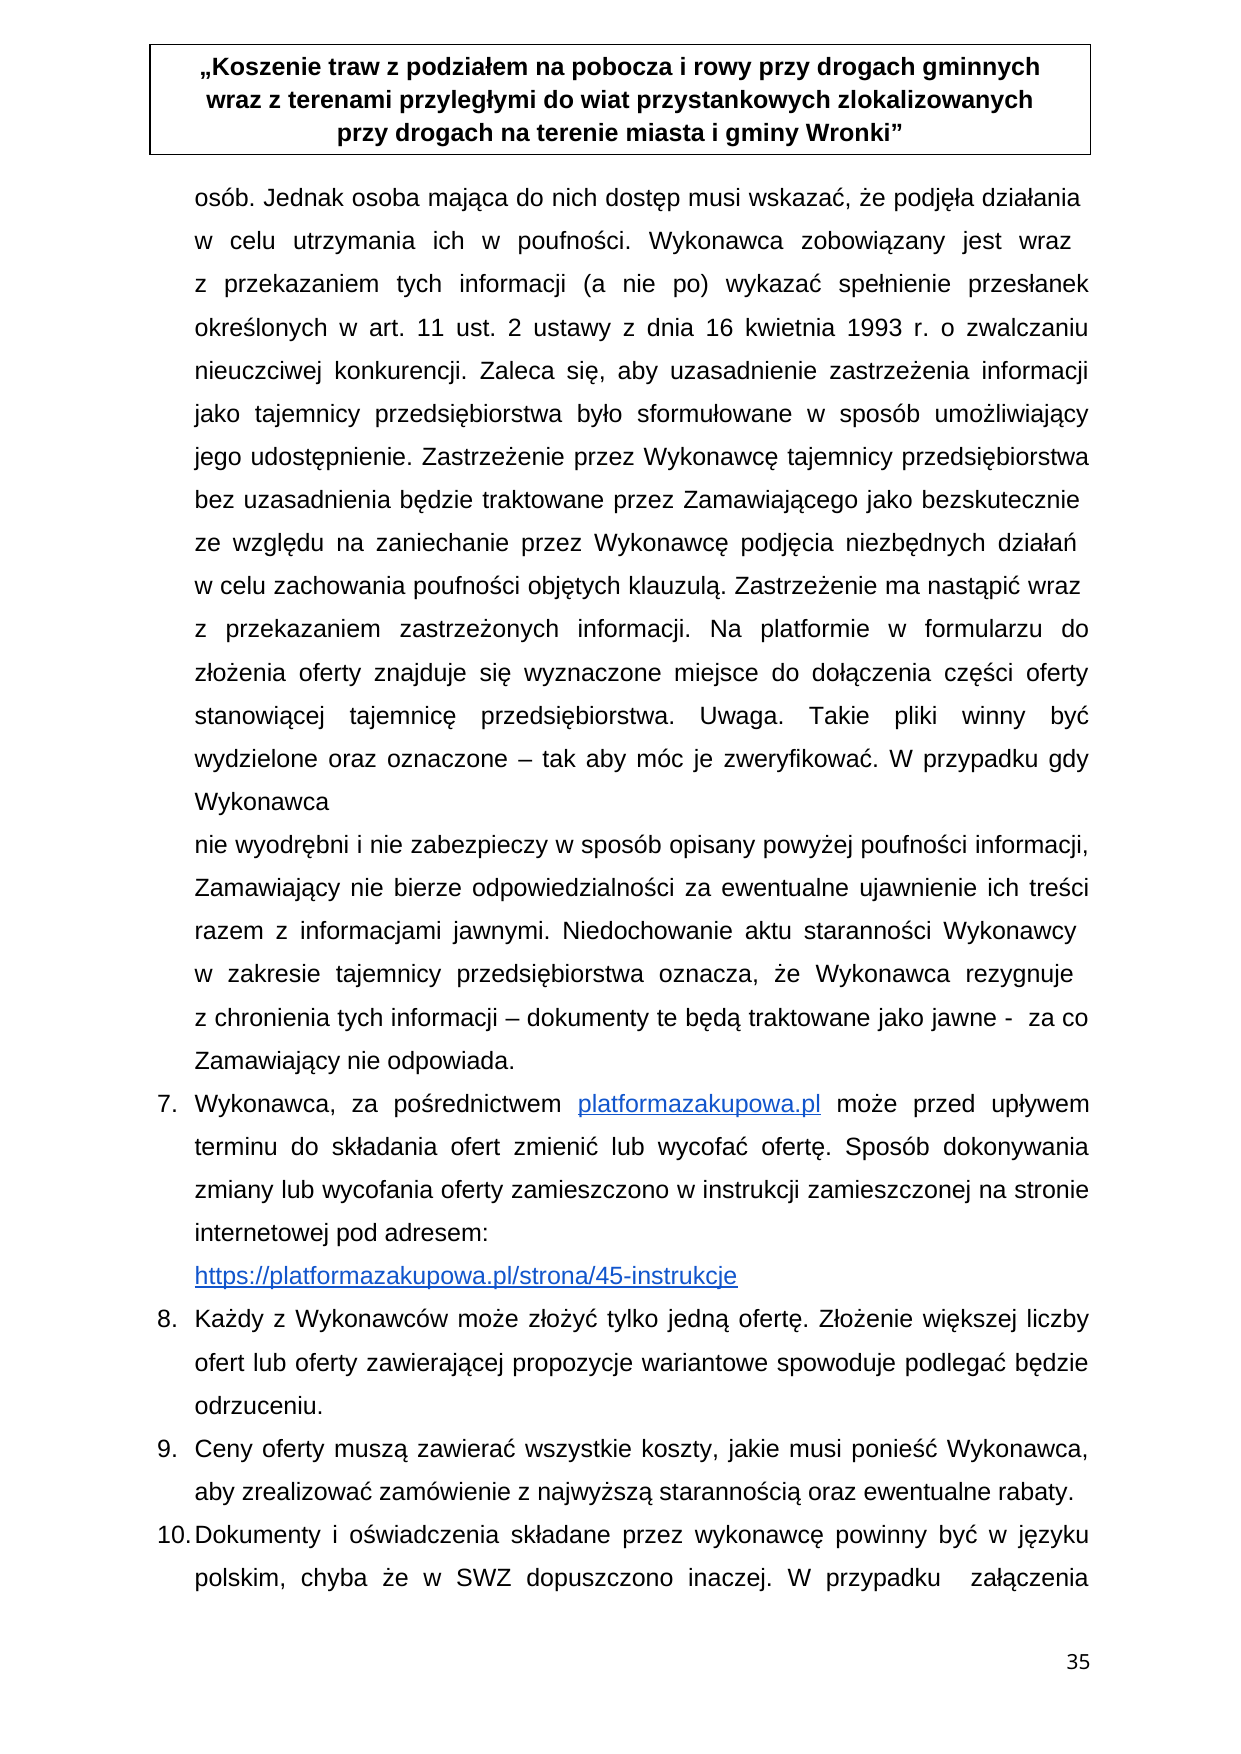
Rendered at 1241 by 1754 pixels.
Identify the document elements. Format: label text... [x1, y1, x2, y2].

list Wykonawca, za pośrednictwem platformazakupowa.pl może przed upływem terminu do składania ofert zmienić lub wycofać ofertę. Sposób dokonywania zmiany lub wycofania oferty zamieszczono w instrukcji zamieszczonej na stronie internetowej pod adresem: [157, 1089, 1090, 1247]
text https://platformazakupowa.pl/strona/45-instrukcje [194, 1261, 1090, 1290]
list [157, 1520, 1090, 1592]
list Każdy z Wykonawców może złożyć tylko jedną ofertę. Złożenie większej liczby ofert lub oferty zawierającej propozycje wariantowe spowoduje podlegać będzie odrzuceniu. [157, 1304, 1090, 1419]
list Ceny oferty muszą zawierać wszystkie koszty, jakie musi ponieść Wykonawca, aby zrealizować zamówienie z najwyższą starannością oraz ewentualne rabaty. [157, 1434, 1090, 1506]
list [157, 183, 1090, 1074]
